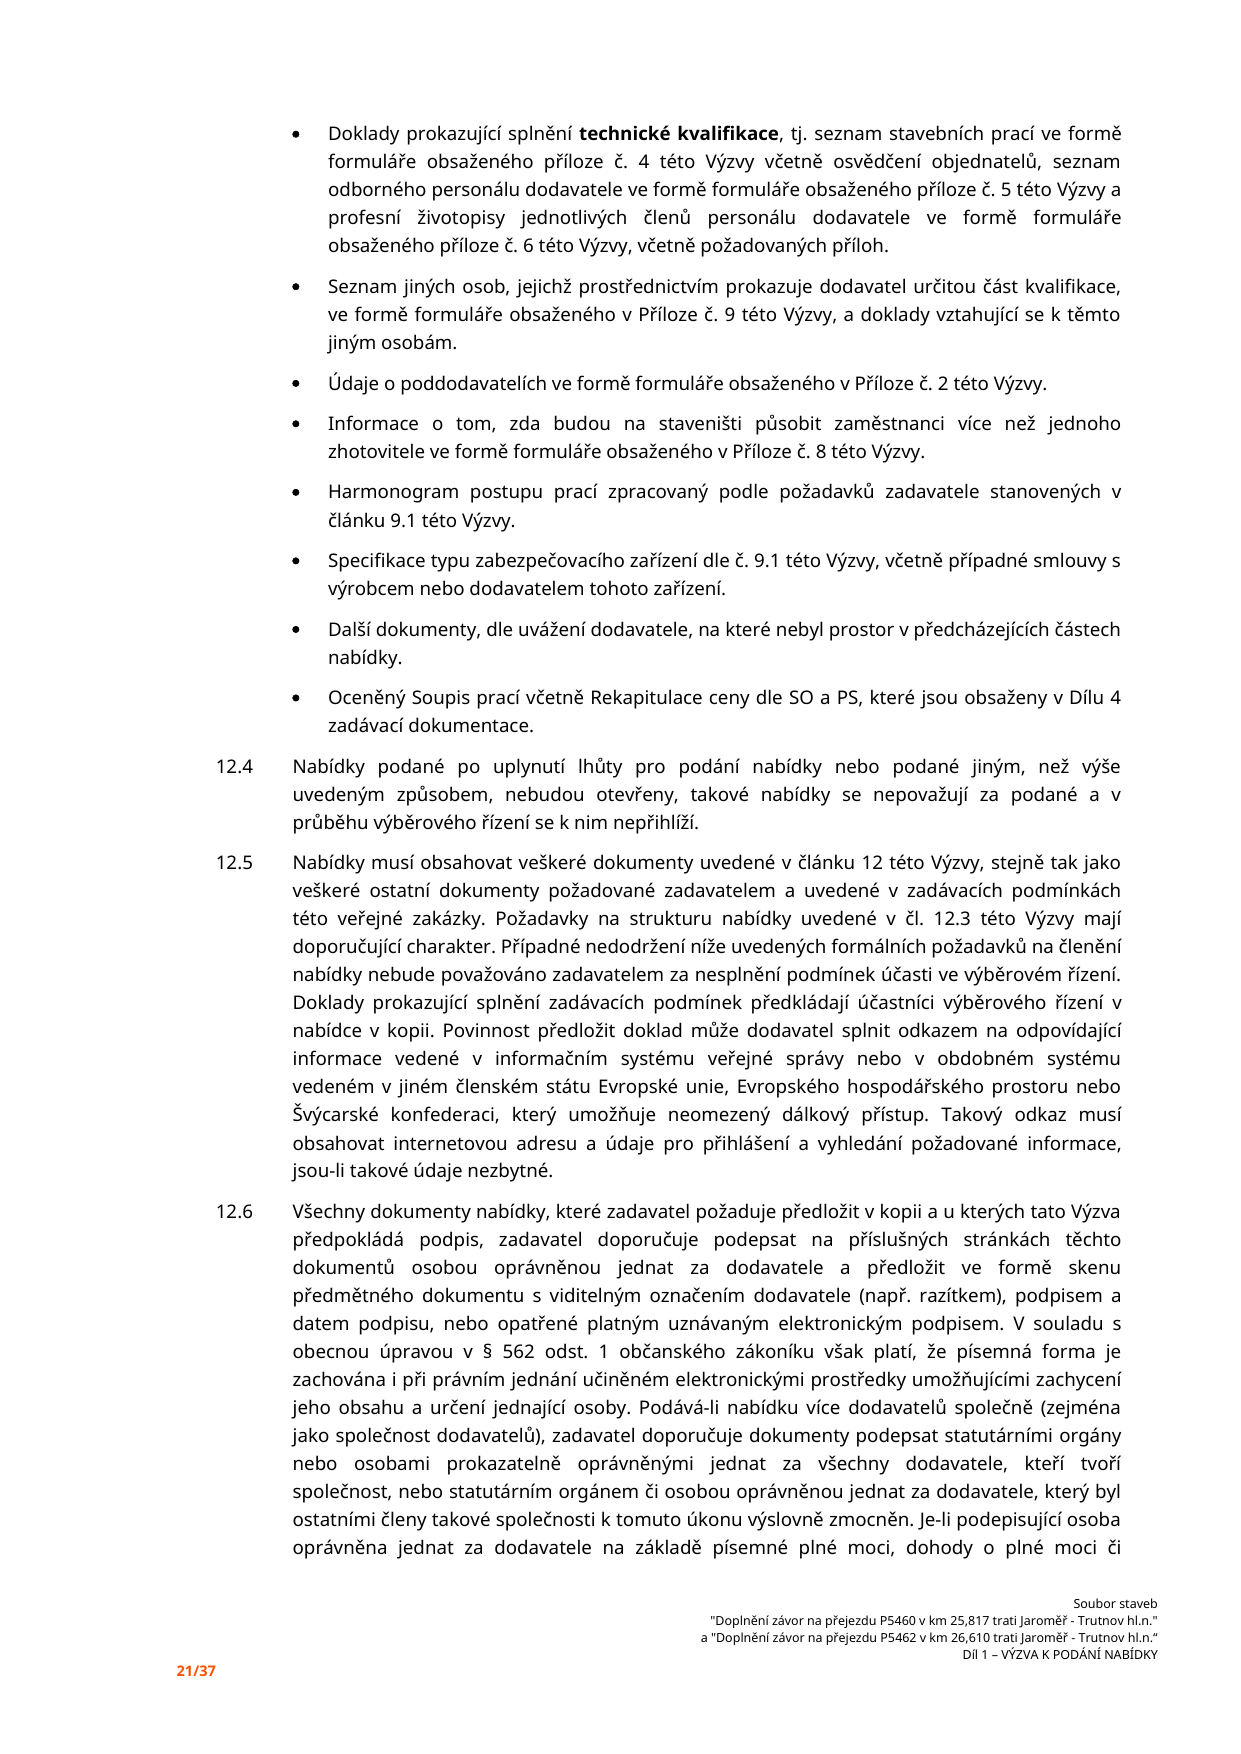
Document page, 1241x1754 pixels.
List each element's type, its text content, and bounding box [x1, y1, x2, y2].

text Seznam jiných osob, jejichž prostřednictvím prokazuje dodavatel určitou část kvalifikace, ve formě formuláře obsaženého v Příloze č. 9 této Výzvy, a doklady vztahující se k těmto jiným osobám. [292, 273, 1122, 355]
text Specifikace typu zabezpečovacího zařízení dle č. 9.1 této Výzvy, včetně případné smlouvy s výrobcem nebo dodavatelem tohoto zařízení. [292, 547, 1122, 601]
text Doklady prokazující splnění technické kvalifikace, tj. seznam stavebních prací ve formě formuláře obsaženého příloze č. 4 této Výzvy včetně osvědčení objednatelů, seznam odborného personálu dodavatele ve formě formuláře obsaženého příloze č. 5 této Výzvy a profesní životopisy jednotlivých členů personálu dodavatele ve formě formuláře obsaženého příloze č. 6 této Výzvy, včetně požadovaných příloh. [292, 121, 1122, 258]
text Harmonogram postupu prací zpracovaný podle požadavků zadavatele stanovených v článku 9.1 této Výzvy. [292, 479, 1122, 532]
text Další dokumenty, dle uvážení dodavatele, na které nebyl prostor v předcházejících částech nabídky. [292, 616, 1122, 669]
text Informace o tom, zda budou na staveništi působit zaměstnanci více než jednoho zhotovitele ve formě formuláře obsaženého v Příloze č. 8 této Výzvy. [292, 410, 1122, 464]
text Nabídky musí obsahovat veškeré dokumenty uvedené v článku 12 této Výzvy, stejně tak jako veškeré ostatní dokumenty požadované zadavatelem a uvedené v zadávacích podmínkách této veřejné zakázky. Požadavky na strukturu nabídky uvedené v čl. 12.3 této Výzvy mají doporučující charakter. Případné nedodržení níže uvedených formálních požadavků na členění nabídky nebude považováno zadavatelem za nesplnění podmínek účasti ve výběrovém řízení. Doklady prokazující splnění zadávacích podmínek předkládají účastníci výběrového řízení v nabídce v kopii. Povinnost předložit doklad může dodavatel splnit odkazem na odpovídající informace vedené v informačním systému veřejné správy nebo v obdobném systému vedeném v jiném členském státu Evropské unie, Evropského hospodářského prostoru nebo Švýcarské konfederaci, který umožňuje neomezený dálkový přístup. Takový odkaz musí obsahovat internetovou adresu a údaje pro přihlášení a vyhledání požadované informace, jsou-li takové údaje nezbytné. [216, 849, 1122, 1183]
text Nabídky podané po uplynutí lhůty pro podání nabídky nebo podané jiným, než výše uvedeným způsobem, nebudou otevřeny, takové nabídky se nepovažují za podané a v průběhu výběrového řízení se k nim nepřihlíží. [216, 753, 1122, 834]
text Údaje o poddodavatelích ve formě formuláře obsaženého v Příloze č. 2 této Výzvy. [292, 370, 1122, 395]
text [216, 1198, 1122, 1560]
text Oceněný Soupis prací včetně Rekapitulace ceny dle SO a PS, které jsou obsaženy v Dílu 4 zadávací dokumentace. [292, 684, 1122, 738]
